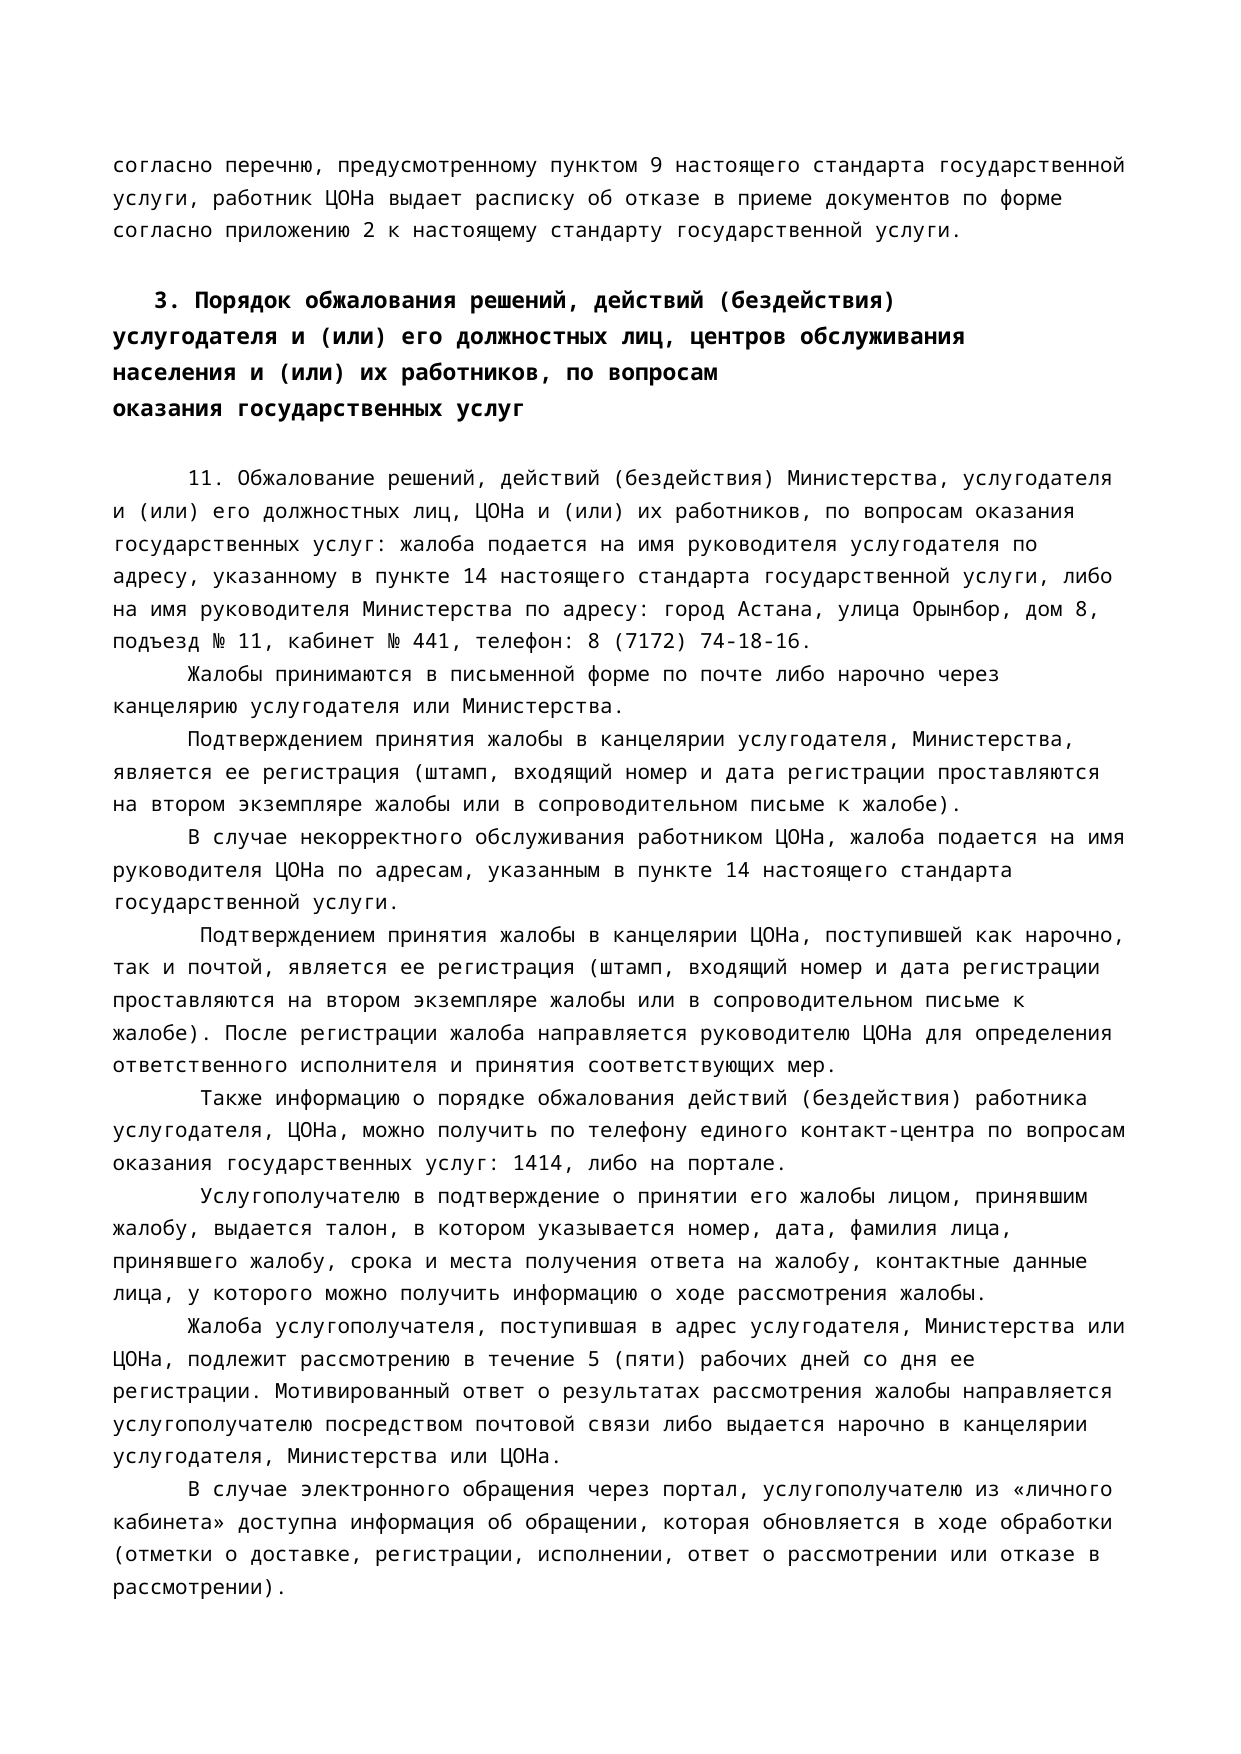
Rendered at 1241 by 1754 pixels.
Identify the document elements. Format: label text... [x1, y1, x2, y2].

text 3. Порядок обжалования решений, действий (бездействия) услугодателя и (или) его должностных лиц, центров обслуживания населения и (или) их работников, по вопросам оказания государственных услуг [112, 284, 1128, 423]
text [112, 463, 1128, 1600]
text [112, 150, 1128, 244]
